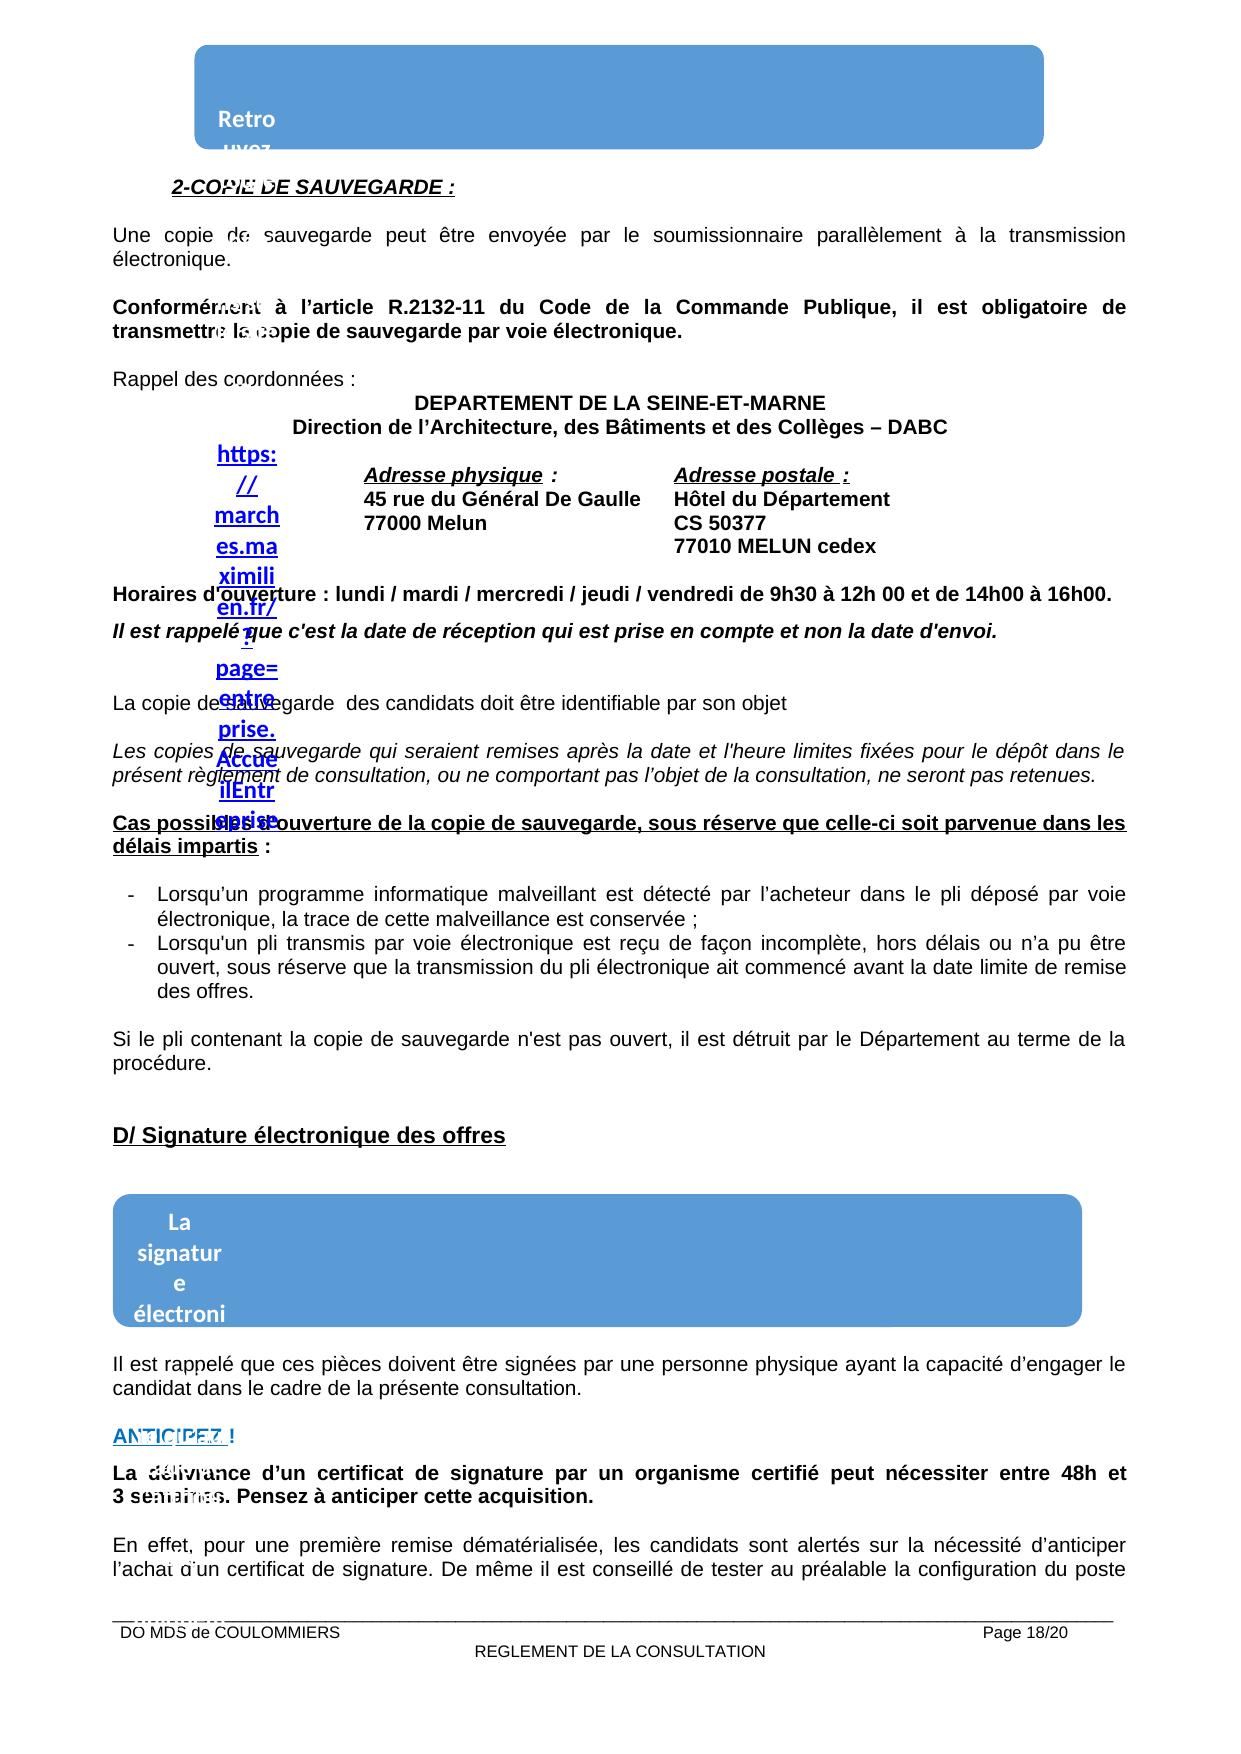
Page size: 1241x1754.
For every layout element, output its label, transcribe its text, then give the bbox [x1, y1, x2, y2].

list Lorsqu'un pli transmis par voie électronique est reçu de façon incomplète, hors délais ou n’a pu être ouvert, sous réserve que la transmission du pli électronique ait commencé avant la date limite de remise des offres. [127, 930, 1128, 1002]
text Il est rappelé que ces pièces doivent être signées par une personne physique ayant la capacité d’engager le candidat dans le cadre de la présente consultation. [112, 1352, 1128, 1400]
text D/ Signature électronique des offres [112, 1122, 1128, 1148]
text ANTICIPEZ ! [112, 1424, 1128, 1448]
text La copie de sauvegarde des candidats doit être identifiable par son objet [112, 691, 1128, 714]
text 77010 MELUN cedex [363, 534, 1128, 558]
text Il est rappelé que c'est la date de réception qui est prise en compte et non la date d'envoi. [112, 619, 1128, 643]
text Conformément à l’article R.2132-11 du Code de la Commande Publique, il est obligatoire de transmettre la copie de sauvegarde par voie électronique. [112, 295, 1128, 343]
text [112, 1533, 1128, 1581]
text Direction de l’Architecture, des Bâtiments et des Collèges – DABC [112, 414, 1128, 438]
text La délivrance d’un certificat de signature par un organisme certifié peut nécessiter entre 48h et 3 semaines. Pensez à anticiper cette acquisition. [112, 1460, 1128, 1508]
text Si le pli contenant la copie de sauvegarde n'est pas ouvert, il est détruit par le Département au terme de la procédure. [112, 1026, 1128, 1074]
text 45 rue du Général De Gaulle Hôtel du Département [363, 486, 1128, 510]
list Lorsqu’un programme informatique malveillant est détecté par l’acheteur dans le pli déposé par voie électronique, la trace de cette malveillance est conservée ; [127, 882, 1128, 930]
text Rappel des coordonnées : [112, 367, 1128, 391]
text Une copie de sauvegarde peut être envoyée par le soumissionnaire parallèlement à la transmission électronique. [112, 223, 1128, 271]
list 2-COPIE DE SAUVEGARDE : [172, 175, 1128, 199]
text Cas possibles d'ouverture de la copie de sauvegarde, sous réserve que celle-ci soit parvenue dans les délais impartis : [112, 810, 1128, 858]
text Les copies de sauvegarde qui seraient remises après la date et l'heure limites fixées pour le dépôt dans le présent règlement de consultation, ou ne comportant pas l’objet de la consultation, ne seront pas retenues. [112, 738, 1128, 786]
text Adresse physique : Adresse postale : [363, 462, 1128, 486]
text 77000 Melun CS 50377 [363, 510, 1128, 534]
text Horaires d'ouverture : lundi / mardi / mercredi / jeudi / vendredi de 9h30 à 12h 00 et de 14h00 à 16h00. [112, 582, 1128, 606]
text DEPARTEMENT DE LA SEINE-ET-MARNE [112, 391, 1128, 414]
